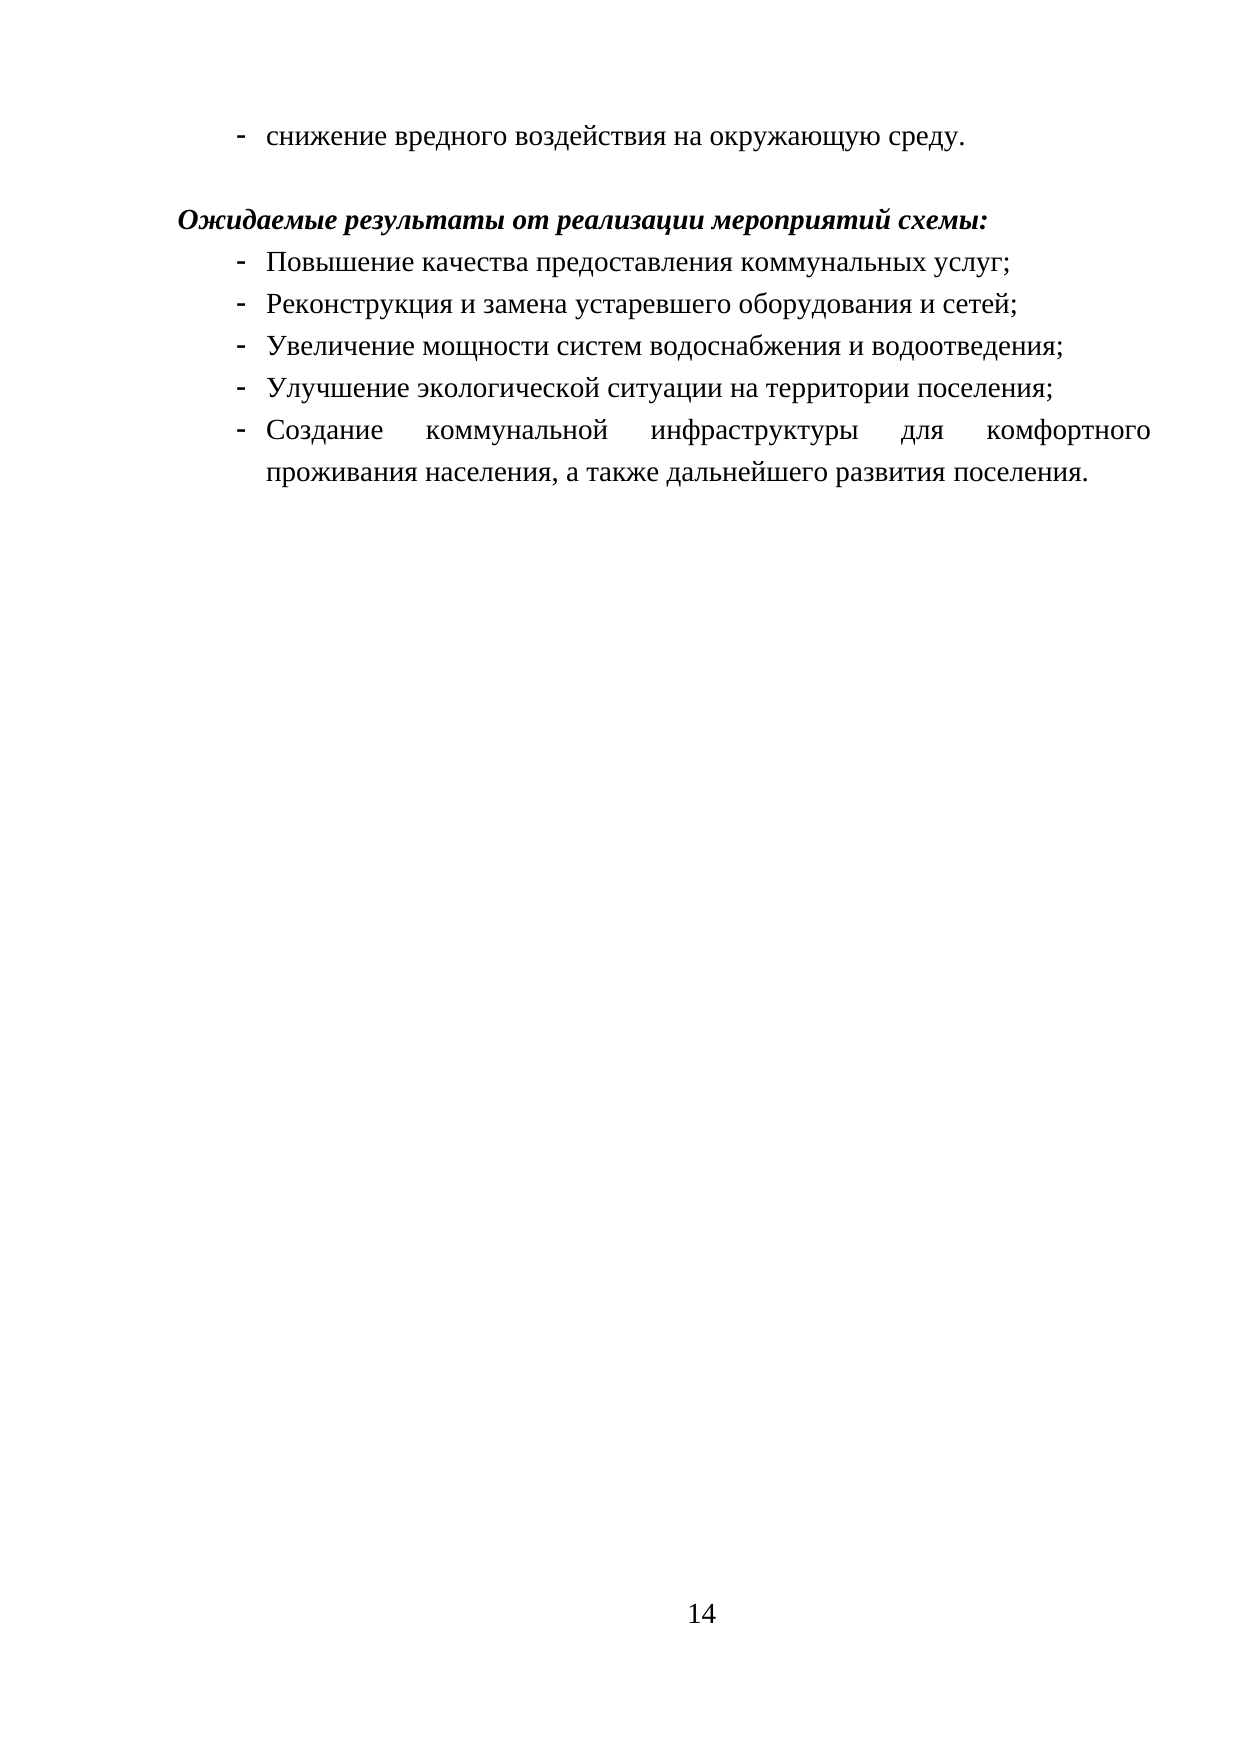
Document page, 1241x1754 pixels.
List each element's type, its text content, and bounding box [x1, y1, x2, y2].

list снижение вредного воздействия на окружающую среду. [236, 118, 1152, 152]
list Создание коммунальной инфраструктуры для комфортного проживания населения, а также дальнейшего развития поселения. [236, 412, 1152, 487]
list Увеличение мощности систем водоснабжения и водоотведения; [236, 328, 1152, 361]
list Реконструкция и замена устаревшего оборудования и сетей; [236, 286, 1152, 319]
text Ожидаемые результаты от реализации мероприятий схемы: [177, 202, 1152, 236]
list Улучшение экологической ситуации на территории поселения; [236, 370, 1152, 403]
list Повышение качества предоставления коммунальных услуг; [236, 244, 1152, 277]
